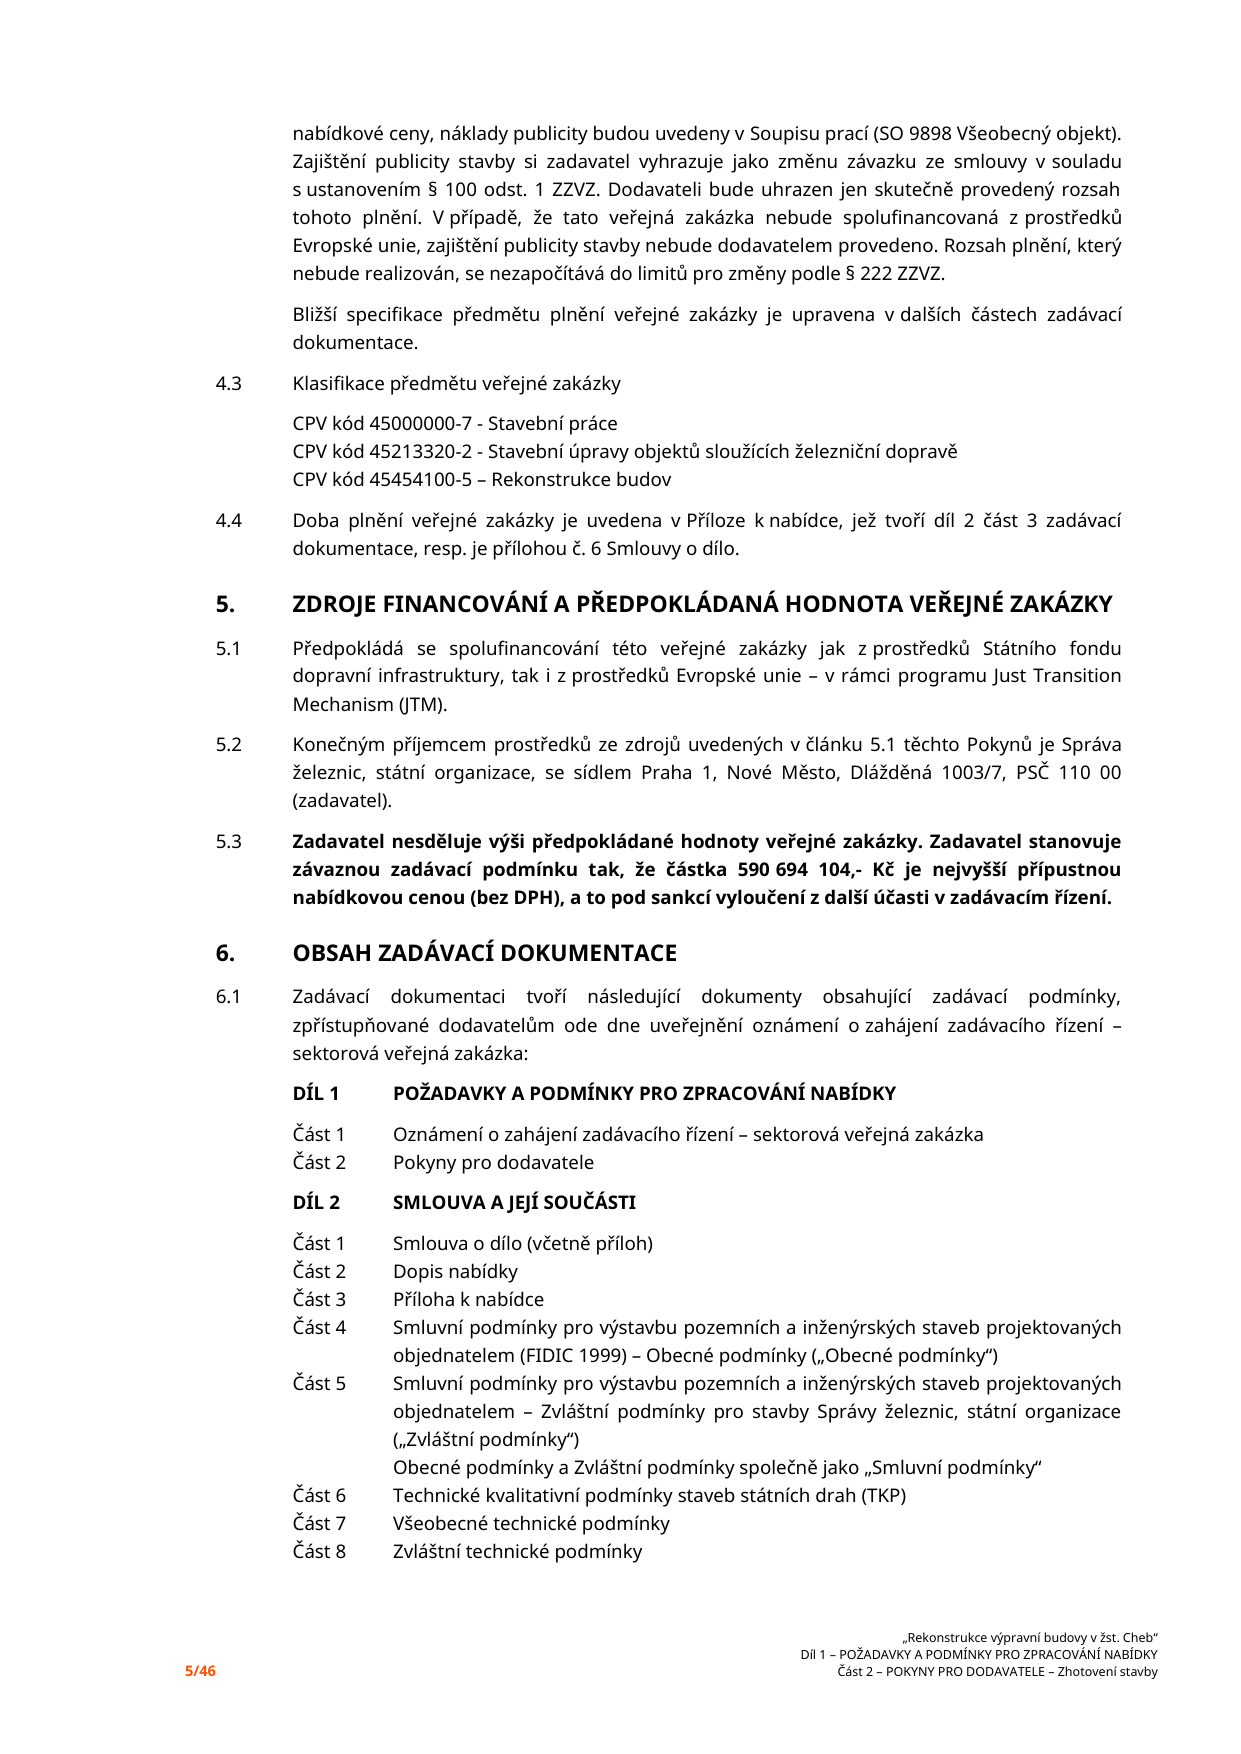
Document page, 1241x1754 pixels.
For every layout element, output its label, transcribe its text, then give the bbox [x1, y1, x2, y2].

text Část 5 Smluvní podmínky pro výstavbu pozemních a inženýrských staveb projektovaných objednatelem – Zvláštní podmínky pro stavby Správy železnic, státní organizace („Zvláštní podmínky“) [292, 1370, 1122, 1452]
text Část 1 Smlouva o dílo (včetně příloh) [292, 1230, 1122, 1256]
text Klasifikace předmětu veřejné zakázky [216, 370, 1122, 395]
text Část 2 Dopis nabídky [292, 1258, 1122, 1283]
text Část 3 Příloha k nabídce [292, 1286, 1122, 1312]
text Konečným příjemcem prostředků ze zdrojů uvedených v článku 5.1 těchto Pokynů je Správa železnic, státní organizace, se sídlem Praha 1, Nové Město, Dlážděná 1003/7, PSČ 110 00 (zadavatel). [216, 731, 1122, 813]
text OBSAH ZADÁVACÍ DOKUMENTACE [216, 937, 1122, 968]
text Část 6 Technické kvalitativní podmínky staveb státních drah (TKP) [292, 1482, 1122, 1508]
text CPV kód 45454100-5 – Rekonstrukce budov [292, 466, 1122, 492]
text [292, 121, 1122, 286]
text Zadávací dokumentaci tvoří následující dokumenty obsahující zadávací podmínky, zpřístupňované dodavatelům ode dne uveřejnění oznámení o zahájení zadávacího řízení – sektorová veřejná zakázka: [216, 984, 1122, 1065]
text Zadavatel nesděluje výši předpokládané hodnoty veřejné zakázky. Zadavatel stanovuje závaznou zadávací podmínku tak, že částka 590 694 104,- Kč je nejvyšší přípustnou nabídkovou cenou (bez DPH), a to pod sankcí vyloučení z další účasti v zadávacím řízení. [216, 828, 1122, 909]
text DÍL 1 POŽADAVKY A PODMÍNKY PRO ZPRACOVÁNÍ NABÍDKY [292, 1080, 1122, 1106]
text CPV kód 45213320-2 - Stavební úpravy objektů sloužících železniční dopravě [292, 438, 1122, 464]
text Část 1 Oznámení o zahájení zadávacího řízení – sektorová veřejná zakázka [292, 1121, 1122, 1146]
text Předpokládá se spolufinancování této veřejné zakázky jak z prostředků Státního fondu dopravní infrastruktury, tak i z prostředků Evropské unie – v rámci programu Just Transition Mechanism (JTM). [216, 635, 1122, 716]
text ZDROJE FINANCOVÁNÍ a PŘEDPOKLÁDANÁ HODNOTA VEŘEJNÉ ZAKÁZKY [216, 588, 1122, 619]
text CPV kód 45000000-7 - Stavební práce [292, 410, 1122, 436]
text Část 4 Smluvní podmínky pro výstavbu pozemních a inženýrských staveb projektovaných objednatelem (FIDIC 1999) – Obecné podmínky („Obecné podmínky“) [292, 1314, 1122, 1368]
text Doba plnění veřejné zakázky je uvedena v Příloze k nabídce, jež tvoří díl 2 část 3 zadávací dokumentace, resp. je přílohou č. 6 Smlouvy o dílo. [216, 507, 1122, 560]
text Obecné podmínky a Zvláštní podmínky společně jako „Smluvní podmínky“ [292, 1454, 1122, 1480]
text Bližší specifikace předmětu plnění veřejné zakázky je upravena v dalších částech zadávací dokumentace. [292, 301, 1122, 355]
text Část 7 Všeobecné technické podmínky [292, 1510, 1122, 1536]
text Část 8 Zvláštní technické podmínky [292, 1538, 1122, 1564]
text DÍL 2 SMLOUVA A JEJÍ SOUČÁSTI [292, 1189, 1122, 1215]
text Část 2 Pokyny pro dodavatele [292, 1149, 1122, 1174]
